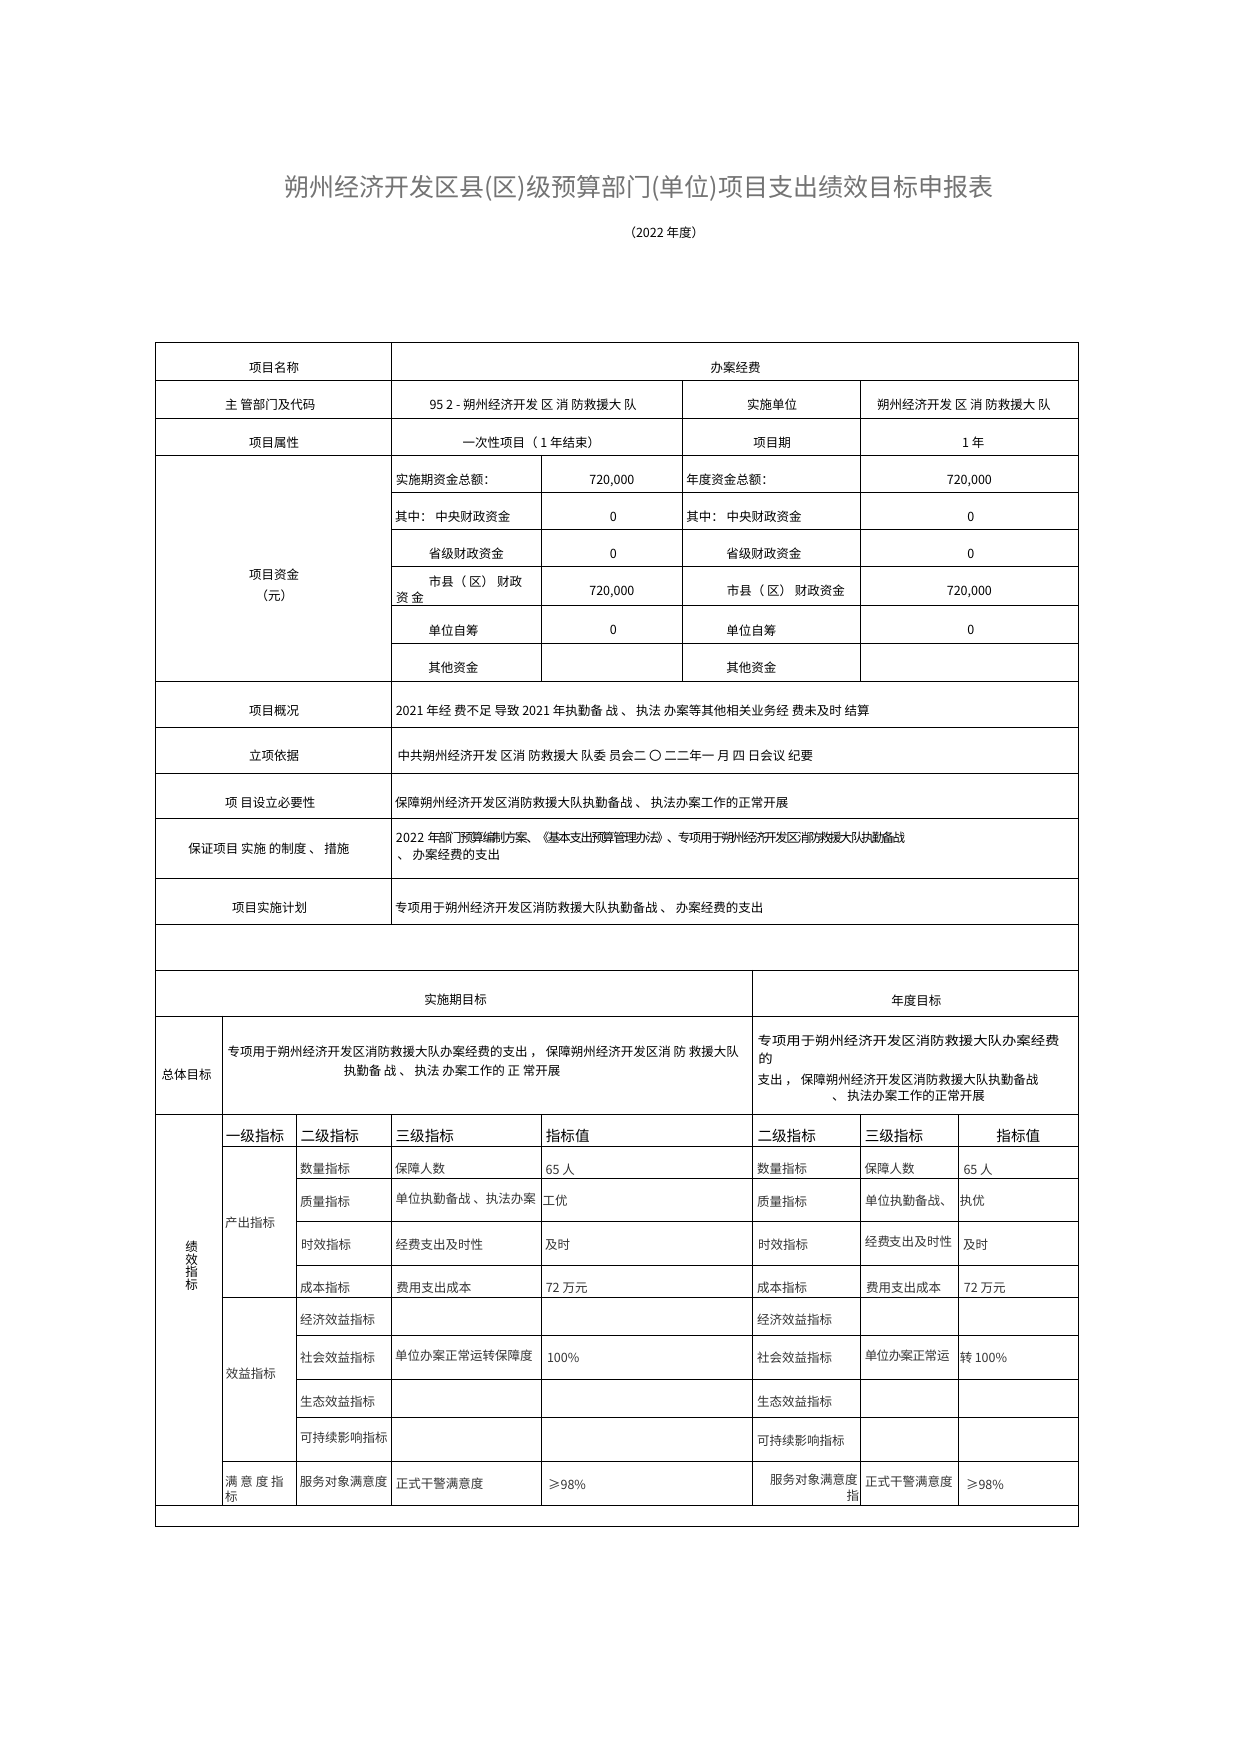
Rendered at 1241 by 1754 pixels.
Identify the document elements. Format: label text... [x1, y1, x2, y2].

table_cell 省级财政资金 [683, 530, 860, 566]
table_cell 质量指标 [753, 1179, 860, 1221]
table_cell 其中： 中央财政资金 [683, 493, 860, 529]
table_cell 绩效指标 [156, 1115, 222, 1504]
table_cell 总体目标 [156, 1017, 222, 1114]
table_cell 其他资金 [392, 644, 541, 681]
table_cell 费用支出成本 [392, 1266, 541, 1297]
table_cell 项目期 [683, 419, 860, 455]
table_cell 正式干警满意度 [861, 1462, 958, 1504]
table_header 项目名称 [156, 343, 391, 380]
table_cell 单位自筹 [392, 606, 541, 642]
table_cell 100% [542, 1336, 752, 1378]
table_cell 二级指标 [753, 1115, 860, 1146]
table_cell 二级指标 [297, 1115, 391, 1146]
table_cell 实施期目标 [156, 971, 752, 1016]
table_cell 单 位 办 案 正 常运 [861, 1336, 958, 1378]
table_cell 经费支出及时性 [392, 1222, 541, 1265]
table_cell 项目资金 （元） [156, 456, 391, 681]
table_cell [542, 1418, 752, 1461]
table_cell [392, 1298, 541, 1335]
table_cell 社会效益指标 [297, 1336, 391, 1378]
table_cell 单位执勤备战 、执法办案 [392, 1179, 541, 1221]
table_cell 经 费支 出 及 时性 [861, 1222, 958, 1265]
table_cell 主 管部门及代码 [156, 381, 391, 417]
table_cell 转100% [959, 1336, 1078, 1378]
table_cell 产出指标 [223, 1147, 296, 1297]
table_cell 费用支出成本 [861, 1266, 958, 1297]
table_cell 成本指标 [297, 1266, 391, 1297]
table_cell ≥98% [542, 1462, 752, 1504]
table_cell 单位执勤备战、 [861, 1179, 958, 1221]
table_cell 720,000 [861, 567, 1078, 605]
table_cell 项目概况 [156, 682, 391, 727]
table_cell 72 万元 [542, 1266, 752, 1297]
table_cell 生态效益指标 [297, 1380, 391, 1417]
table_cell 95 2 - 朔州经济开发 区 消 防救援大 队 [392, 381, 682, 417]
table_cell 1 年 [861, 419, 1078, 455]
table_cell 0 [861, 530, 1078, 566]
table_cell 保障人数 [861, 1147, 958, 1178]
table_cell 服务对象满意度 [297, 1462, 391, 1504]
table_cell 项目实施计划 [156, 879, 391, 924]
table_cell 年度目标 [753, 971, 1078, 1016]
table_cell 实施单位 [683, 381, 860, 417]
table_cell [542, 644, 682, 681]
table_cell 可持续影响指标 [753, 1418, 860, 1461]
table_cell 单位办案正常运转保障度 [392, 1336, 541, 1378]
text 朔州经济开发区县(区)级预算部门(单位)项目支出绩效目标申报表 [282, 168, 994, 204]
table_cell 其他资金 [683, 644, 860, 681]
table_cell [861, 1380, 958, 1417]
table_cell 朔州经济开发 区 消 防救援大 队 [861, 381, 1078, 417]
table_cell 服务对象满意度 指 [753, 1462, 860, 1504]
table_cell [392, 1380, 541, 1417]
table_cell 工优 [542, 1179, 752, 1221]
table_cell 720,000 [542, 456, 682, 492]
table_cell 65 人 [542, 1147, 752, 1178]
table_cell 三级指标 [861, 1115, 958, 1146]
table_cell [959, 1298, 1078, 1335]
table_cell 执优 [959, 1179, 1078, 1221]
table_cell 社会效益指标 [753, 1336, 860, 1378]
table_cell 立项依据 [156, 728, 391, 772]
table_cell 指标值 [542, 1115, 752, 1146]
table_cell [392, 1418, 541, 1461]
table_cell 成本指标 [753, 1266, 860, 1297]
table_cell 中共朔州经济开发 区消 防救援大 队委 员会二 〇 二二年一 月 四 日会议 纪要 [392, 728, 1078, 772]
table_cell [861, 1298, 958, 1335]
table_cell [861, 644, 1078, 681]
table_cell 一级指标 [223, 1115, 296, 1146]
table_cell 时效指标 [753, 1222, 860, 1265]
table_cell 720,000 [861, 456, 1078, 492]
table_cell 正式干警满意度 [392, 1462, 541, 1504]
table_cell 指标值 [959, 1115, 1078, 1146]
table_cell [861, 1418, 958, 1461]
table_cell 时效指标 [297, 1222, 391, 1265]
table_cell 经济效益指标 [297, 1298, 391, 1335]
table_cell 专项用于朔州经济开发区消防救援大队办案经费的支出 ， 保障朔州经济开发区消 防 救援大队执勤备 战 、 执法 办案工作的 正 常开展 [223, 1017, 752, 1114]
table_cell 满 意 度 指标 [223, 1462, 296, 1504]
table_cell 质量指标 [297, 1179, 391, 1221]
table_cell 72 万元 [959, 1266, 1078, 1297]
table_cell 720,000 [542, 567, 682, 605]
table_cell [156, 1506, 1078, 1526]
table_cell 一次性项目（ 1 年结束） [392, 419, 682, 455]
table_cell 生态效益指标 [753, 1380, 860, 1417]
table_cell [959, 1380, 1078, 1417]
table_cell [542, 1298, 752, 1335]
table_cell 保障人数 [392, 1147, 541, 1178]
table_cell 0 [542, 493, 682, 529]
table_cell 0 [542, 530, 682, 566]
table_cell 0 [861, 493, 1078, 529]
table_cell [542, 1380, 752, 1417]
table_cell 保障朔州经济开发区消防救援大队执勤备战 、 执法办案工作的正常开展 [392, 774, 1078, 818]
table_cell 市县（ 区） 财政资金 [683, 567, 860, 605]
table_header 办案经费 [392, 343, 1078, 380]
table_cell 专项用于朔州经济开发区消防救援大队办案经费的 支出 ， 保障朔州经济开发区消防救援大队执勤备战 、 执法办案工作的正常开展 [753, 1017, 1078, 1114]
table_cell 可持续影响指标 [297, 1418, 391, 1461]
table_cell 经济效益指标 [753, 1298, 860, 1335]
table_cell 效益指标 [223, 1298, 296, 1461]
table_cell 三级指标 [392, 1115, 541, 1146]
table_cell 数量指标 [297, 1147, 391, 1178]
table_cell 市县（ 区） 财政 资 金 [392, 567, 541, 605]
table_cell 项 目设立必要性 [156, 774, 391, 818]
table_cell 0 [542, 606, 682, 642]
table_cell 及时 [542, 1222, 752, 1265]
table_cell 2021 年经 费不足 导致 2021 年执勤备 战 、 执法 办案等其他相关业务经 费未及时 结算 [392, 682, 1078, 727]
table_cell 其中： 中央财政资金 [392, 493, 541, 529]
table_cell 年度资金总额： [683, 456, 860, 492]
table_cell 单位自筹 [683, 606, 860, 642]
table_cell 保证项目 实施 的制度 、 措施 [156, 819, 391, 878]
table_cell [156, 925, 1078, 970]
table_cell 0 [861, 606, 1078, 642]
table_cell 省级财政资金 [392, 530, 541, 566]
text （2022 年度） [282, 223, 1045, 241]
table_cell 2022 年部 门 预 算 编制 方 案 、《 基本 支 出 预算 管 理 办法》、 专 项 用 于朔州 经济开 发 区 消 防救援大 队执勤备战 、 办案经费的支出 [392, 819, 1078, 878]
table_cell [959, 1418, 1078, 1461]
table_cell ≥98% [959, 1462, 1078, 1504]
table_cell 项目属性 [156, 419, 391, 455]
table_cell 实施期资金总额： [392, 456, 541, 492]
table_cell 及时 [959, 1222, 1078, 1265]
table_cell 65 人 [959, 1147, 1078, 1178]
table_cell 数量指标 [753, 1147, 860, 1178]
table_cell 专项用于朔州经济开发区消防救援大队执勤备战 、 办案经费的支出 [392, 879, 1078, 924]
